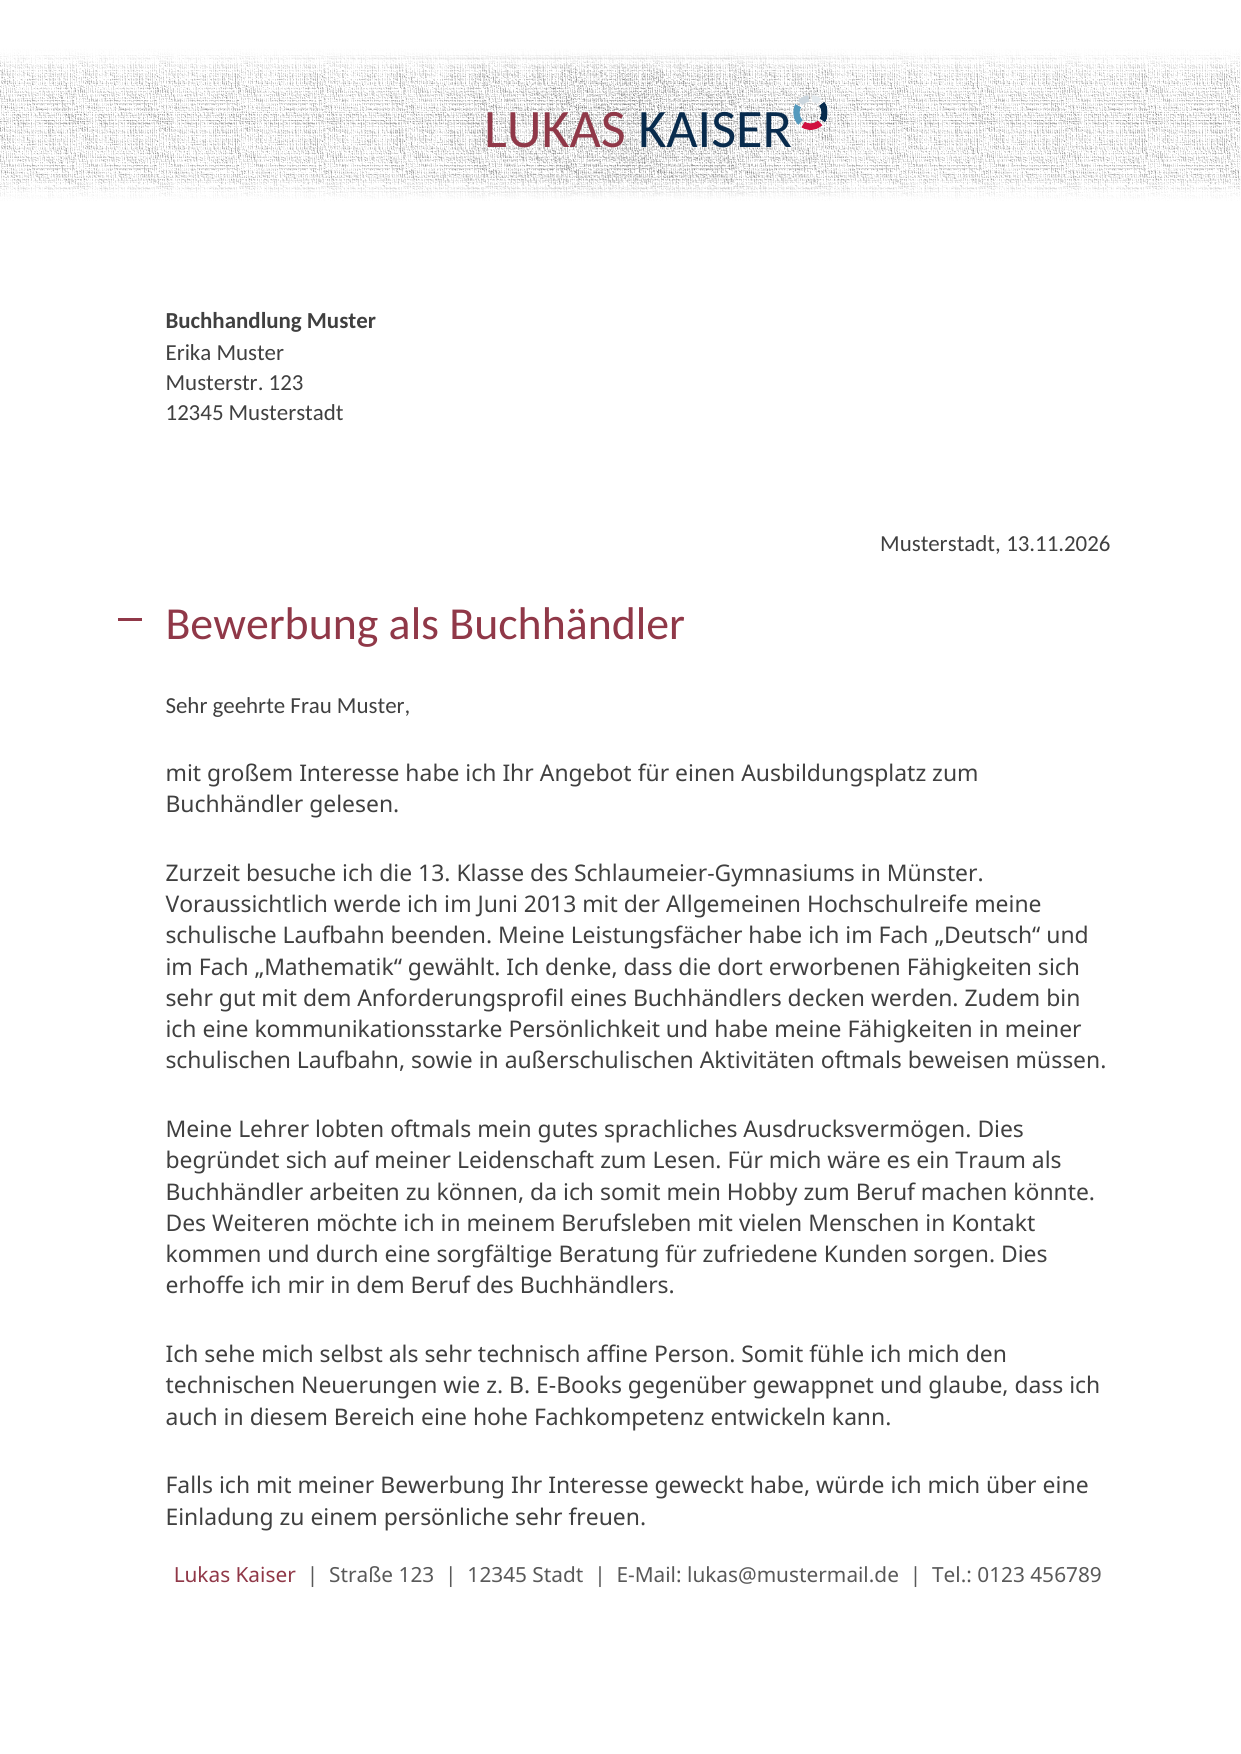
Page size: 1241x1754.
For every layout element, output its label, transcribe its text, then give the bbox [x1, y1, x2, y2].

text Musterstr. 123 [165, 368, 1110, 396]
text mit großem Interesse habe ich Ihr Angebot für einen Ausbildungsplatz zum Buchhändler gelesen. [165, 757, 1110, 819]
text Erika Muster [165, 338, 1110, 366]
picture [0, 76, 1241, 175]
subtitle Bewerbung als Buchhändler [165, 595, 1110, 651]
text Musterstadt, 16.11.2018 [165, 529, 1110, 557]
text Buchhandlung Muster [165, 306, 1110, 334]
text Meine Lehrer lobten oftmals mein gutes sprachliches Ausdrucksvermögen. Dies begründet sich auf meiner Leidenschaft zum Lesen. Für mich wäre es ein Traum als Buchhändler arbeiten zu können, da ich somit mein Hobby zum Beruf machen könnte. Des Weiteren möchte ich in meinem Berufsleben mit vielen Menschen in Kontakt kommen und durch eine sorgfältige Beratung für zufriedene Kunden sorgen. Dies erhoffe ich mir in dem Beruf des Buchhändlers. [165, 1113, 1110, 1300]
text Falls ich mit meiner Bewerbung Ihr Interesse geweckt habe, würde ich mich über eine Einladung zu einem persönliche sehr freuen. [165, 1469, 1110, 1532]
text 12345 Musterstadt [165, 398, 1110, 426]
text Ich sehe mich selbst als sehr technisch affine Person. Somit fühle ich mich den technischen Neuerungen wie z. B. E-Books gegenüber gewappnet und glaube, dass ich auch in diesem Bereich eine hohe Fachkompetenz entwickeln kann. [165, 1338, 1110, 1432]
text Sehr geehrte Frau Muster, [165, 691, 1110, 719]
text Zurzeit besuche ich die 13. Klasse des Schlaumeier-Gymnasiums in Münster. Voraussichtlich werde ich im Juni 2013 mit der Allgemeinen Hochschulreife meine schulische Laufbahn beenden. Meine Leistungsfächer habe ich im Fach „Deutsch“ und im Fach „Mathematik“ gewählt. Ich denke, dass die dort erworbenen Fähigkeiten sich sehr gut mit dem Anforderungsprofil eines Buchhändlers decken werden. Zudem bin ich eine kommunikationsstarke Persönlichkeit und habe meine Fähigkeiten in meiner schulischen Laufbahn, sowie in außerschulischen Aktivitäten oftmals beweisen müssen. [165, 857, 1110, 1075]
